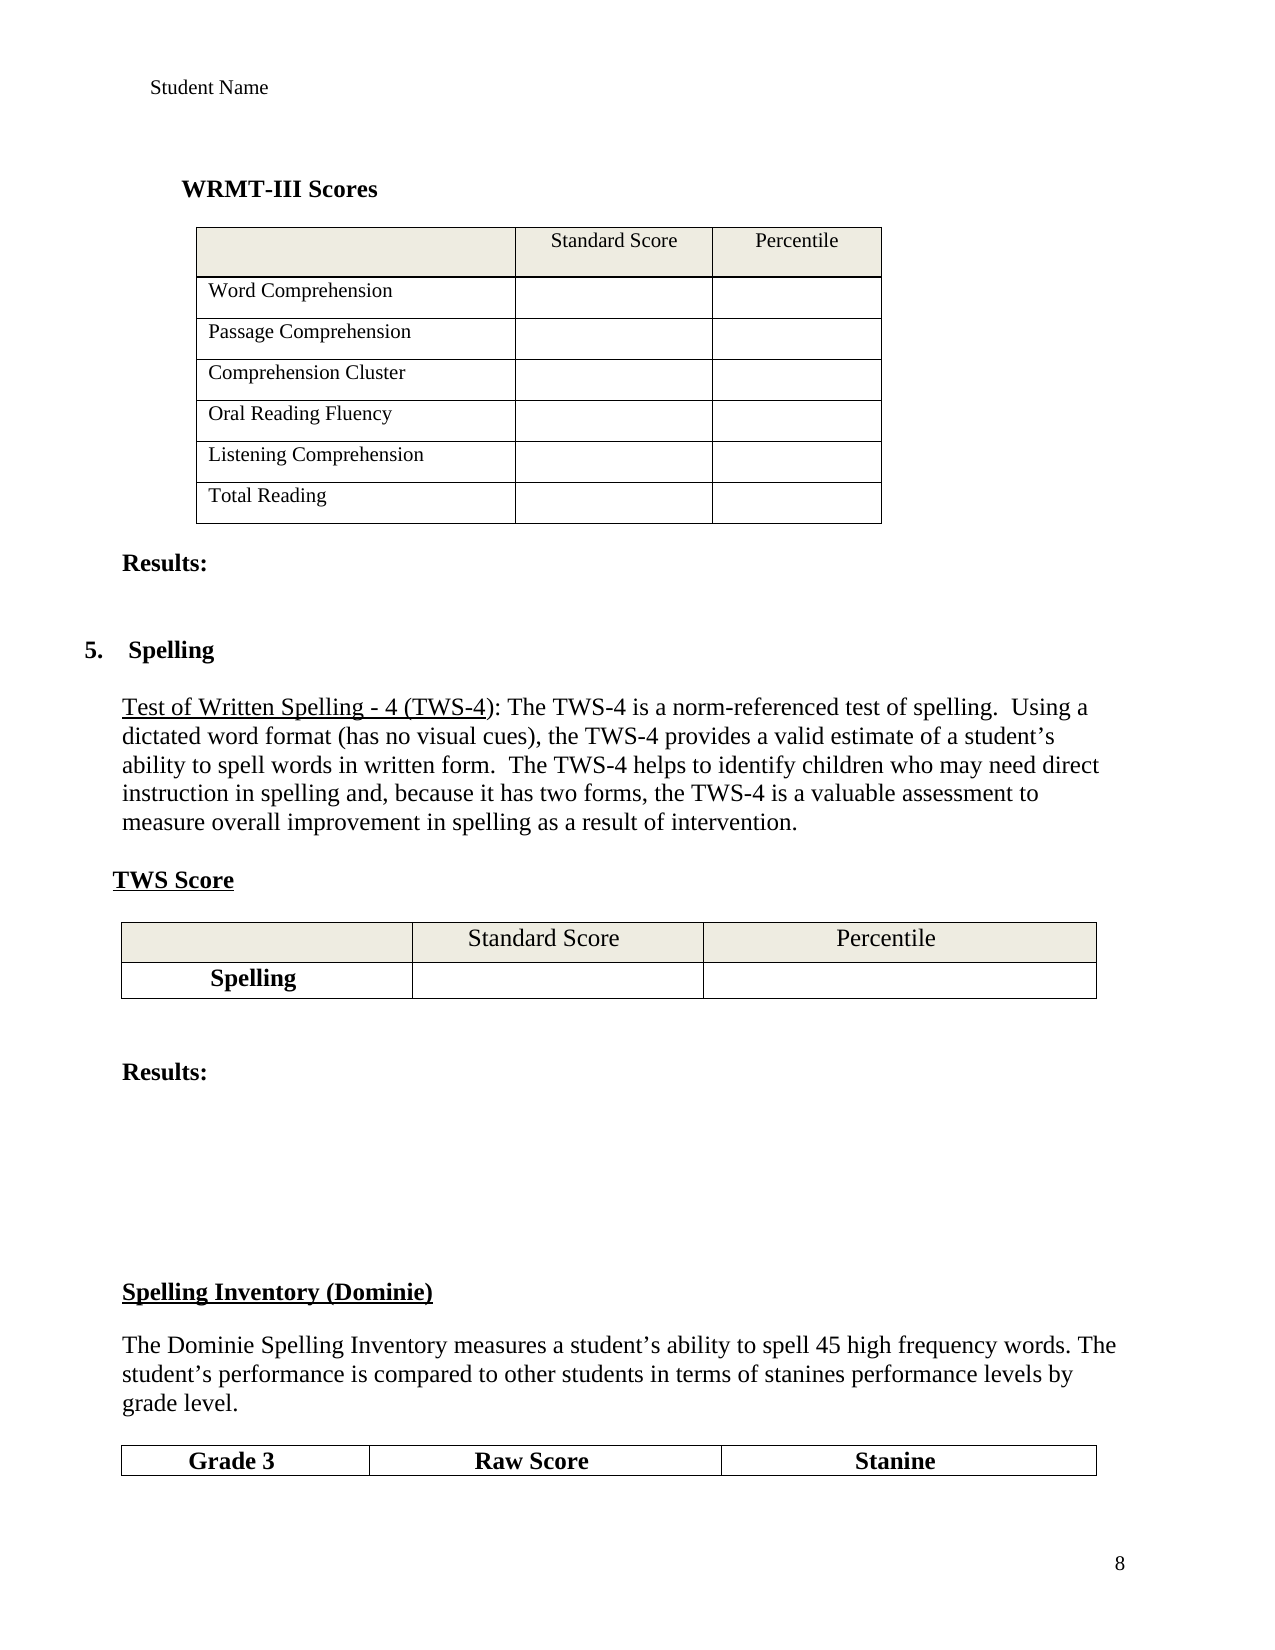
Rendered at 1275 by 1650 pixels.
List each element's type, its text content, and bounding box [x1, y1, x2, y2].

table_header [197, 228, 515, 276]
table_header Standard Score [413, 923, 703, 962]
table_cell [704, 963, 1096, 998]
text Results: [122, 1057, 1125, 1086]
table_cell [516, 442, 712, 482]
table_cell Spelling [122, 963, 412, 998]
table_header Grade 3 [122, 1446, 369, 1475]
table_cell [713, 278, 881, 318]
table_cell [516, 319, 712, 359]
table_cell Oral Reading Fluency [197, 401, 515, 441]
table_header Percentile [704, 923, 1096, 962]
subtitle Spelling Inventory (Dominie) [122, 1277, 1125, 1306]
text The Dominie Spelling Inventory measures a student’s ability to spell 45 high frequency words. The student’s performance is compared to other students in terms of stanines performance levels by grade level. [122, 1330, 1125, 1417]
table_cell [713, 319, 881, 359]
table_cell [516, 483, 712, 523]
table_cell Word Comprehension [197, 278, 515, 318]
table_cell [713, 483, 881, 523]
table_header Standard Score [516, 228, 712, 276]
table_header Percentile [713, 228, 881, 276]
table_cell Total Reading [197, 483, 515, 523]
table_cell [713, 442, 881, 482]
table_cell Passage Comprehension [197, 319, 515, 359]
table_cell [516, 401, 712, 441]
text WRMT-III Scores [150, 174, 1125, 203]
text Results: [122, 548, 1125, 577]
table_cell [713, 401, 881, 441]
table_cell [713, 360, 881, 400]
table_cell Listening Comprehension [197, 442, 515, 482]
table_header Stanine [722, 1446, 1096, 1475]
table_header [122, 923, 412, 962]
list Spelling [84, 635, 1125, 663]
table_cell [413, 963, 703, 998]
text Test of Written Spelling - 4 (TWS-4): The TWS-4 is a norm-referenced test of spelling. Using a dictated word format (has no visual cues), the TWS-4 provides a valid estimate of a student’s ability to spell words in written form. The TWS-4 helps to identify children who may need direct instruction in spelling and, because it has two forms, the TWS-4 is a valuable assessment to measure overall improvement in spelling as a result of intervention. [122, 692, 1125, 836]
table_header Raw Score [370, 1446, 721, 1475]
table_cell [516, 278, 712, 318]
table_cell [516, 360, 712, 400]
text TWS Score [112, 865, 1125, 893]
table_cell Comprehension Cluster [197, 360, 515, 400]
